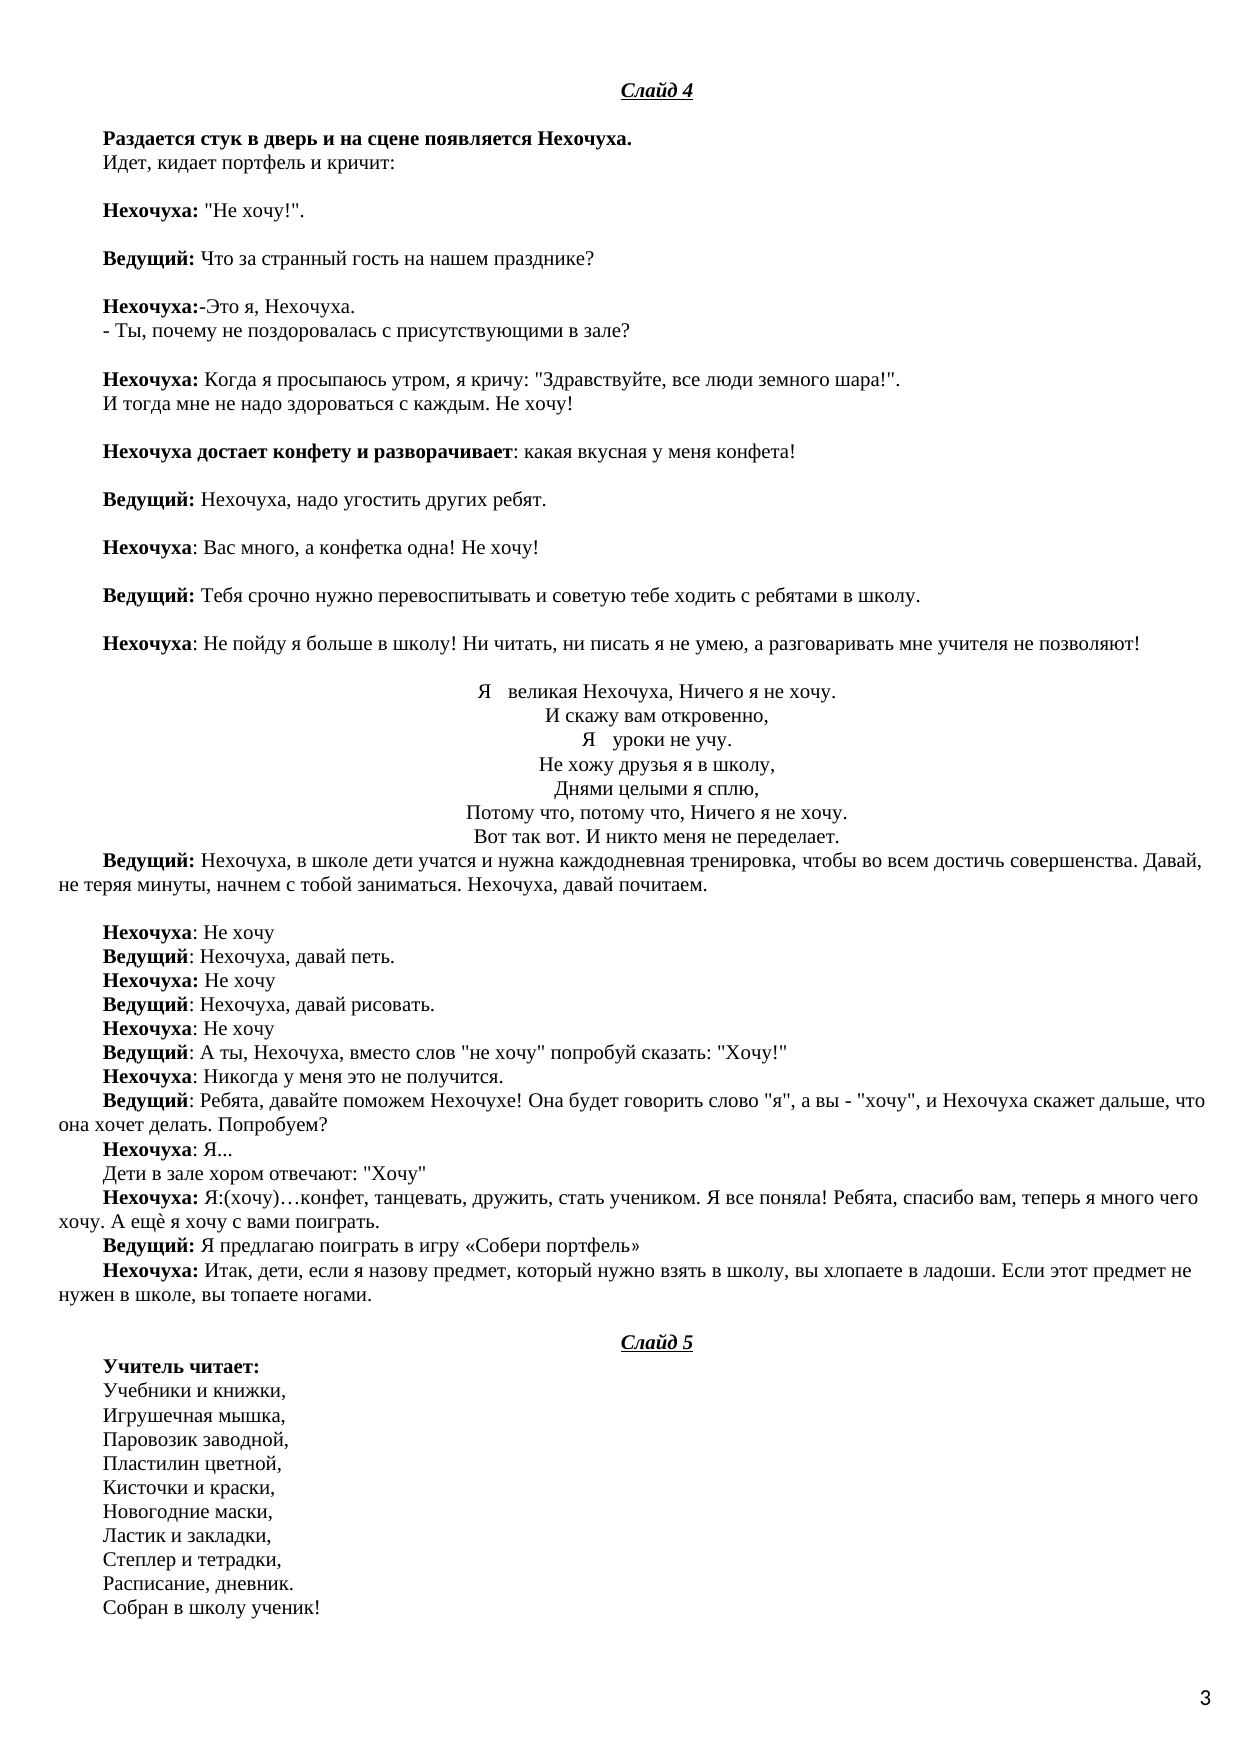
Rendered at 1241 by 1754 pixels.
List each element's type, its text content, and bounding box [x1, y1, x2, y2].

text Слайд 5 [58, 1330, 1211, 1354]
text И скажу вам откровенно, [58, 703, 1211, 727]
text Вот так вот. И никто меня не переделает. [58, 824, 1211, 848]
list уроки не учу. [58, 727, 1211, 751]
text Днями целыми я сплю, [58, 776, 1211, 799]
text Нехочуха: Когда я просыпаюсь утром, я кричу: "Здравствуйте, все люди земного шара!". [58, 366, 1211, 391]
text Нехочуха: Вас много, а конфетка одна! Не хочу! [58, 535, 1211, 559]
text Кисточки и краски, [58, 1475, 1211, 1499]
text Ведущий: Что за странный гость на нашем празднике? [58, 246, 1211, 270]
text Нехочуха:-Это я, Нехочуха. [58, 294, 1211, 318]
text Нехочуха: Не хочу [58, 968, 1211, 992]
text Ведущий: Я предлагаю поиграть в игру «Собери портфель» [58, 1233, 1211, 1258]
text Ведущий: Нехочуха, давай рисовать. [58, 992, 1211, 1016]
text Дети в зале хором отвечают: "Хочу" [58, 1161, 1211, 1184]
text Нехочуха достает конфету и разворачивает: какая вкусная у меня конфета! [58, 439, 1211, 463]
text Идет, кидает портфель и кричит: [58, 150, 1211, 174]
text Ведущий: Тебя срочно нужно перевоспитывать и советую тебе ходить с ребятами в школу. [58, 583, 1211, 607]
text Не хожу друзья я в школу, [58, 751, 1211, 776]
text Нехочуха: Не пойду я больше в школу! Ни читать, ни писать я не умею, а разговаривать мне учителя не позволяют! [58, 631, 1211, 655]
text Нехочуха: Я... [58, 1136, 1211, 1161]
text Раздается стук в дверь и на сцене появляется Нехочуха. [58, 126, 1211, 150]
text Игрушечная мышка, [58, 1402, 1211, 1427]
text Пластилин цветной, [58, 1451, 1211, 1475]
text Ведущий: А ты, Нехочуха, вместо слов "не хочу" попробуй сказать: "Хочу!" [58, 1040, 1211, 1064]
text Нехочуха: Никогда у меня это не получится. [58, 1064, 1211, 1088]
text Паровозик заводной, [58, 1427, 1211, 1451]
text Ластик и закладки, [58, 1523, 1211, 1547]
text Слайд 4 [58, 78, 1211, 102]
text Расписание, дневник. [58, 1571, 1211, 1595]
text Нехочуха: Я:(хочу)…конфет, танцевать, дружить, стать учеником. Я все поняла! Ребята, спасибо вам, теперь я много чего хочу. А ещѐ я хочу с вами поиграть. [58, 1184, 1211, 1233]
text Нехочуха: Не хочу [58, 1016, 1211, 1040]
text Ведущий: Нехочуха, давай петь. [58, 944, 1211, 968]
text Учитель читает: [58, 1354, 1211, 1378]
text Нехочуха: Итак, дети, если я назову предмет, который нужно взять в школу, вы хлопаете в ладоши. Если этот предмет не нужен в школе, вы топаете ногами. [58, 1258, 1211, 1306]
text - Ты, почему не поздоровалась с присутствующими в зале? [58, 318, 1211, 342]
text Собран в школу ученик! [58, 1595, 1211, 1619]
text Ведущий: Нехочуха, надо угостить других ребят. [58, 487, 1211, 511]
list великая Нехочуха, Ничего я не хочу. [58, 679, 1211, 703]
text И тогда мне не надо здороваться с каждым. Не хочу! [58, 391, 1211, 414]
text Нехочуха: "Не хочу!". [58, 198, 1211, 222]
text Потому что, потому что, Ничего я не хочу. [58, 799, 1211, 824]
text Степлер и тетрадки, [58, 1547, 1211, 1571]
text Ведущий: Ребята, давайте поможем Нехочухе! Она будет говорить слово "я", а вы - "хочу", и Нехочуха скажет дальше, что она хочет делать. Попробуем? [58, 1088, 1211, 1136]
text Новогодние маски, [58, 1499, 1211, 1523]
text Ведущий: Нехочуха, в школе дети учатся и нужна каждодневная тренировка, чтобы во всем достичь совершенства. Давай, не теряя минуты, начнем с тобой заниматься. Нехочуха, давай почитаем. [58, 848, 1211, 896]
text Учебники и книжки, [58, 1378, 1211, 1402]
text Нехочуха: Не хочу [58, 920, 1211, 944]
